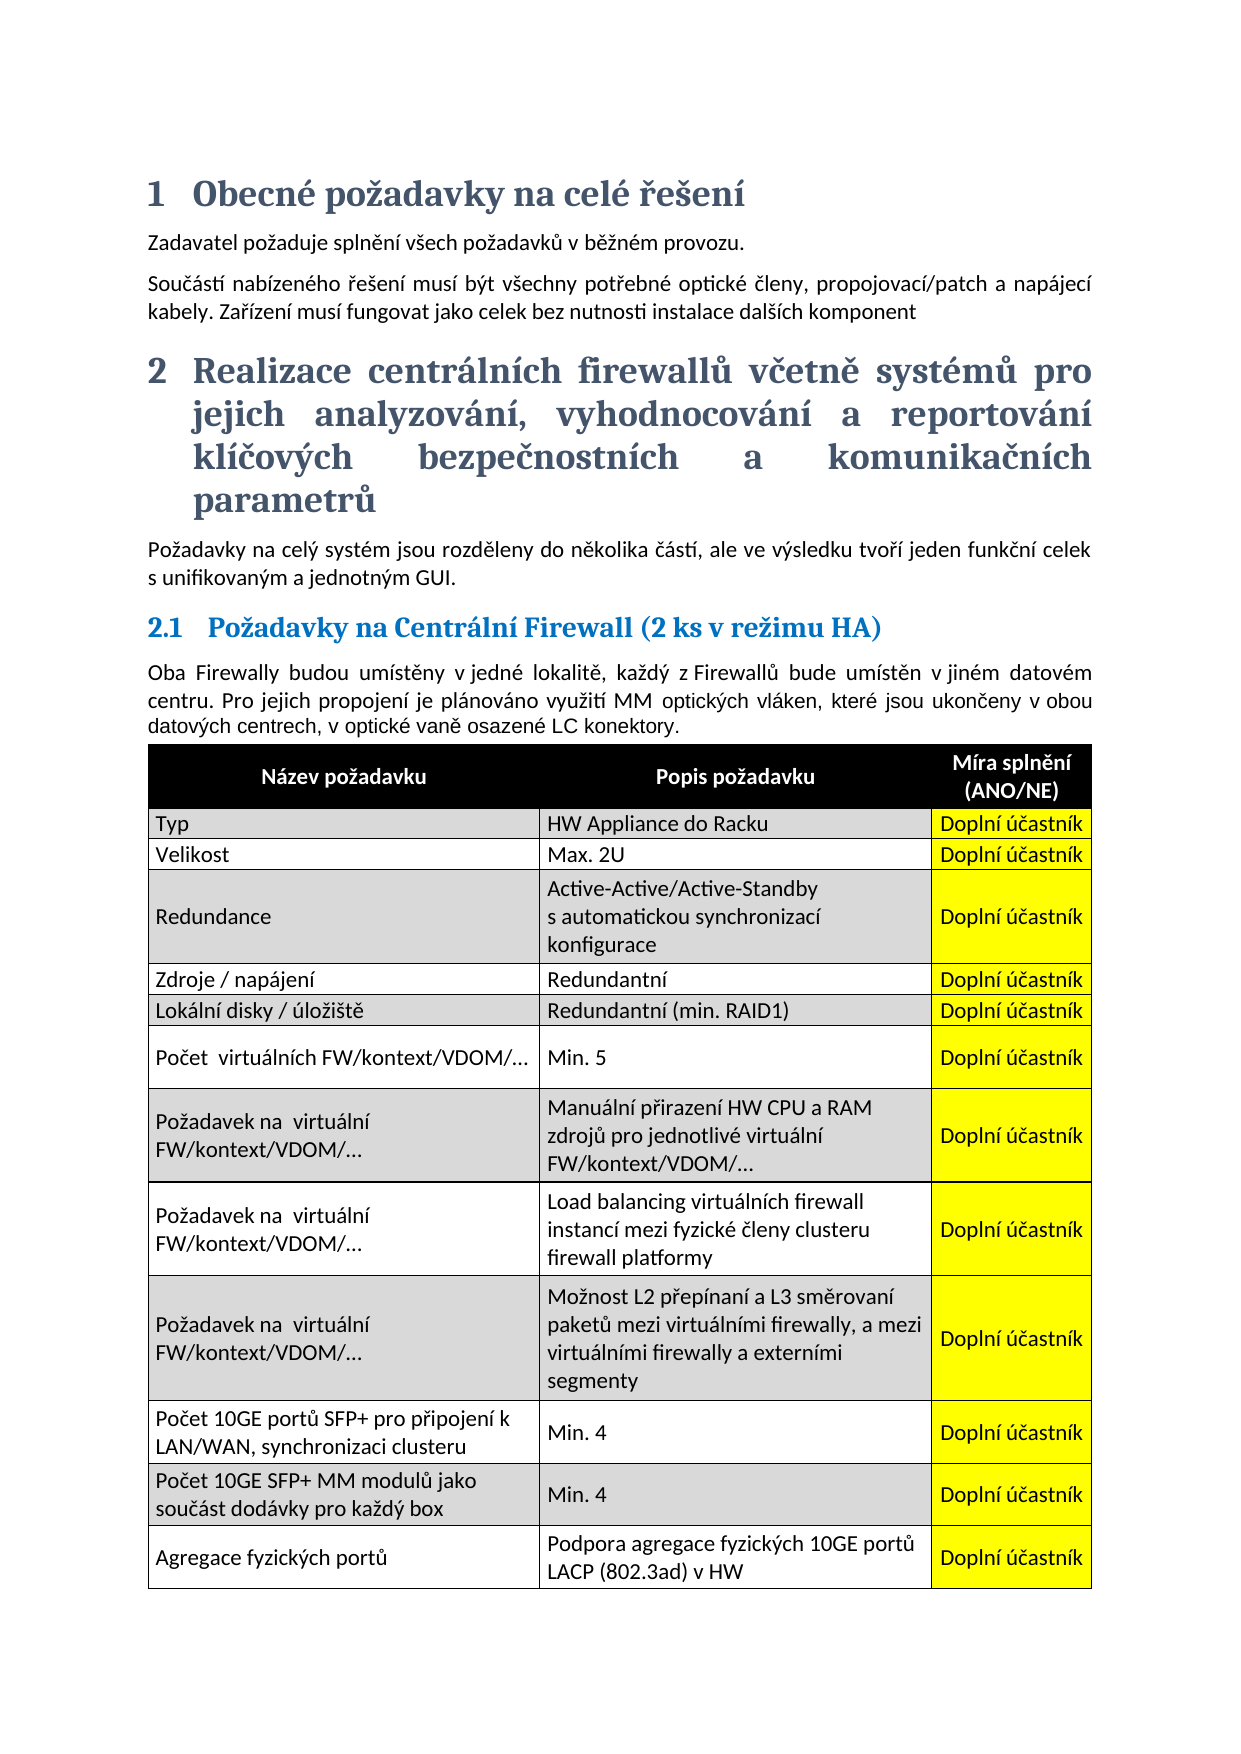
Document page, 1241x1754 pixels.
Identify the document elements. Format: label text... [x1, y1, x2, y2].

text Požadavky na celý systém jsou rozděleny do několika částí, ale ve výsledku tvoří jeden funkční celek s unifikovaným a jednotným GUI. [148, 535, 1093, 591]
subtitle Realizace centrálních firewallů včetně systémů pro jejich analyzování, vyhodnocování a reportování klíčových bezpečnostních a komunikačních parametrů [148, 350, 1093, 522]
table_cell Možnost L2 přepínaní a L3 směrovaní paketů mezi virtuálními firewally, a mezi virtuálními firewally a externími segmenty [540, 1276, 931, 1400]
table_cell Doplní účastník [932, 839, 1091, 869]
table_cell Velikost [149, 839, 539, 869]
table_cell Doplní účastník [932, 1526, 1091, 1588]
table_cell Požadavek na virtuální FW/kontext/VDOM/… [149, 1276, 539, 1400]
table_cell Lokální disky / úložiště [149, 995, 539, 1025]
subtitle Obecné požadavky na celé řešení [148, 173, 1093, 216]
text Zadavatel požaduje splnění všech požadavků v běžném provozu. [148, 228, 1093, 256]
table_cell Doplní účastník [932, 995, 1091, 1025]
table_cell HW Appliance do Racku [540, 809, 931, 838]
table_cell Min. 5 [540, 1026, 931, 1088]
table_cell Min. 4 [540, 1464, 931, 1525]
table_cell Doplní účastník [932, 1089, 1091, 1181]
table_cell Počet virtuálních FW/kontext/VDOM/… [149, 1026, 539, 1088]
table_cell Požadavek na virtuální FW/kontext/VDOM/… [149, 1089, 539, 1181]
table_cell Redundantní (min. RAID1) [540, 995, 931, 1025]
table_cell Redundantní [540, 964, 931, 994]
subtitle Požadavky na Centrální Firewall (2 ks v režimu HA) [148, 612, 1093, 645]
table_header Popis požadavku [540, 746, 931, 806]
table_cell Doplní účastník [932, 809, 1091, 838]
table_cell Počet 10GE SFP+ MM modulů jako součást dodávky pro každý box [149, 1464, 539, 1525]
table_cell Agregace fyzických portů [149, 1526, 539, 1588]
table_cell Redundance [149, 870, 539, 963]
table_cell Active-Active/Active-Standby s automatickou synchronizací konfigurace [540, 870, 931, 963]
table_cell Typ [149, 809, 539, 838]
table_cell Load balancing virtuálních firewall instancí mezi fyzické členy clusteru firewall platformy [540, 1183, 931, 1275]
table_cell Doplní účastník [932, 1026, 1091, 1088]
table_cell Max. 2U [540, 839, 931, 869]
table_cell Doplní účastník [932, 1183, 1091, 1275]
table_cell Doplní účastník [932, 870, 1091, 963]
table_cell Min. 4 [540, 1401, 931, 1463]
table_header Název požadavku [149, 746, 539, 806]
table_cell Doplní účastník [932, 1276, 1091, 1400]
table_cell Podpora agregace fyzických 10GE portů LACP (802.3ad) v HW [540, 1526, 931, 1588]
table_cell Zdroje / napájení [149, 964, 539, 994]
table_header Míra splnění (ANO/NE) [932, 746, 1091, 806]
table_cell Požadavek na virtuální FW/kontext/VDOM/… [149, 1183, 539, 1275]
table_cell Doplní účastník [932, 1464, 1091, 1525]
text Oba Firewally budou umístěny v jedné lokalitě, každý z Firewallů bude umístěn v jiném datovém centru. Pro jejich propojení je plánováno využití MM optických vláken, které jsou ukončeny v obou datových centrech, v optické vaně osazené LC konektory. [148, 658, 1093, 738]
table_cell Doplní účastník [932, 1401, 1091, 1463]
table_cell Manuální přirazení HW CPU a RAM zdrojů pro jednotlivé virtuální FW/kontext/VDOM/… [540, 1089, 931, 1181]
table_cell Počet 10GE portů SFP+ pro připojení k LAN/WAN, synchronizaci clusteru [149, 1401, 539, 1463]
text Součástí nabízeného řešení musí být všechny potřebné optické členy, propojovací/patch a napájecí kabely. Zařízení musí fungovat jako celek bez nutnosti instalace dalších komponent [148, 269, 1093, 325]
table_cell Doplní účastník [932, 964, 1091, 994]
